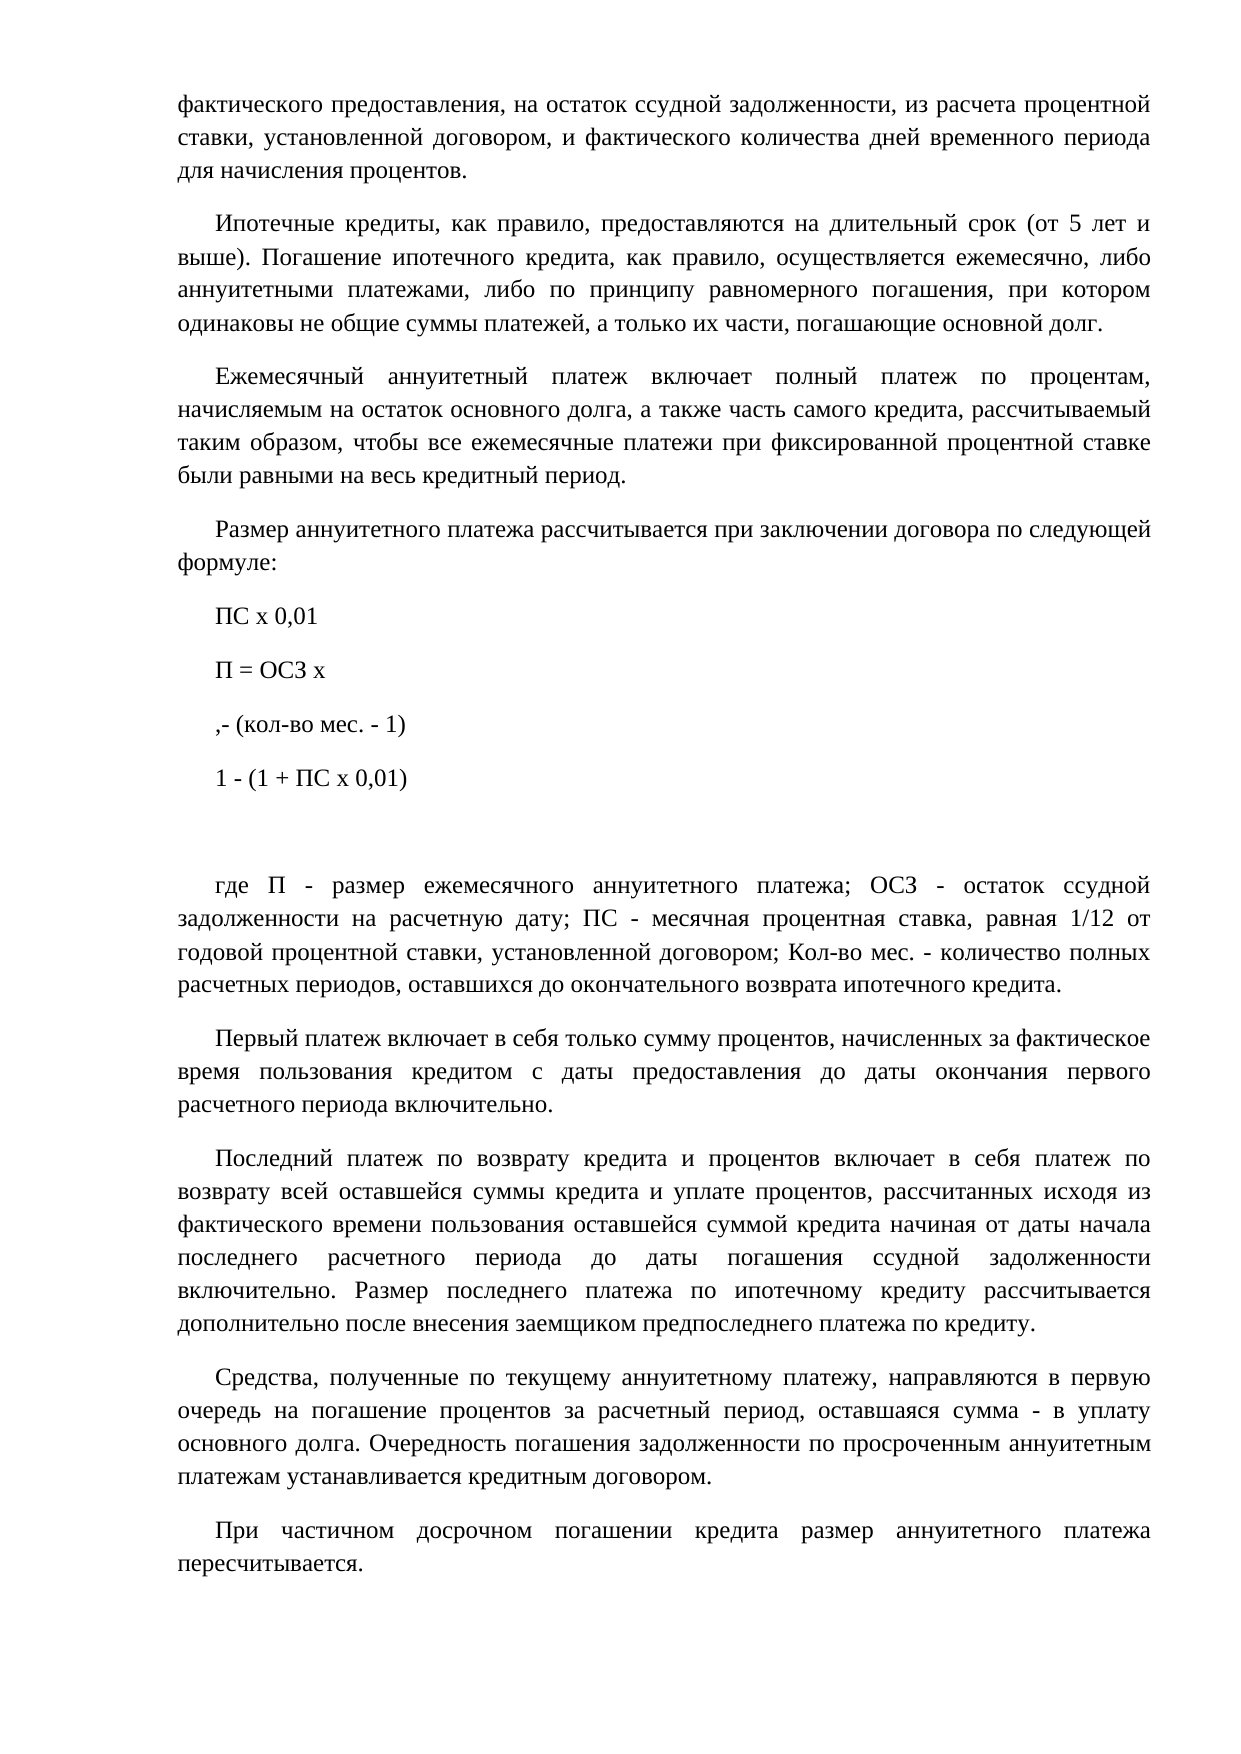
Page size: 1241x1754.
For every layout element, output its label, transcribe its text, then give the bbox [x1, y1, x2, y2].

text Последний платеж по возврату кредита и процентов включает в себя платеж по возврату всей оставшейся суммы кредита и уплате процентов, рассчитанных исходя из фактического времени пользования оставшейся суммой кредита начиная от даты начала последнего расчетного периода до даты погашения ссудной задолженности включительно. Размер последнего платежа по ипотечному кредиту рассчитывается дополнительно после внесения заемщиком предпоследнего платежа по кредиту. [177, 1143, 1152, 1337]
text П = ОСЗ х [177, 655, 1152, 684]
text Размер аннуитетного платежа рассчитывается при заключении договора по следующей формуле: [177, 514, 1152, 576]
text Средства, полученные по текущему аннуитетному платежу, направляются в первую очередь на погашение процентов за расчетный период, оставшаяся сумма - в уплату основного долга. Очередность погашения задолженности по просроченным аннуитетным платежам устанавливается кредитным договором. [177, 1362, 1152, 1490]
text Ипотечные кредиты, как правило, предоставляются на длительный срок (от 5 лет и выше). Погашение ипотечного кредита, как правило, осуществляется ежемесячно, либо аннуитетными платежами, либо по принципу равномерного погашения, при котором одинаковы не общие суммы платежей, а только их части, погашающие основной долг. [177, 208, 1152, 336]
text где П - размер ежемесячного аннуитетного платежа; ОСЗ - остаток ссудной задолженности на расчетную дату; ПС - месячная процентная ставка, равная 1/12 от годовой процентной ставки, установленной договором; Кол-во мес. - количество полных расчетных периодов, оставшихся до окончательного возврата ипотечного кредита. [177, 871, 1152, 998]
text ,- (кол-во мес. - 1) [177, 709, 1152, 738]
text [177, 89, 1152, 183]
text Ежемесячный аннуитетный платеж включает полный платеж по процентам, начисляемым на остаток основного долга, а также часть самого кредита, рассчитываемый таким образом, чтобы все ежемесячные платежи при фиксированной процентной ставке были равными на весь кредитный период. [177, 361, 1152, 489]
text При частичном досрочном погашении кредита размер аннуитетного платежа пересчитывается. [177, 1515, 1152, 1577]
text ПС х 0,01 [177, 601, 1152, 630]
text 1 - (1 + ПС х 0,01) [177, 763, 1152, 792]
text Первый платеж включает в себя только сумму процентов, начисленных за фактическое время пользования кредитом с даты предоставления до даты окончания первого расчетного периода включительно. [177, 1023, 1152, 1118]
